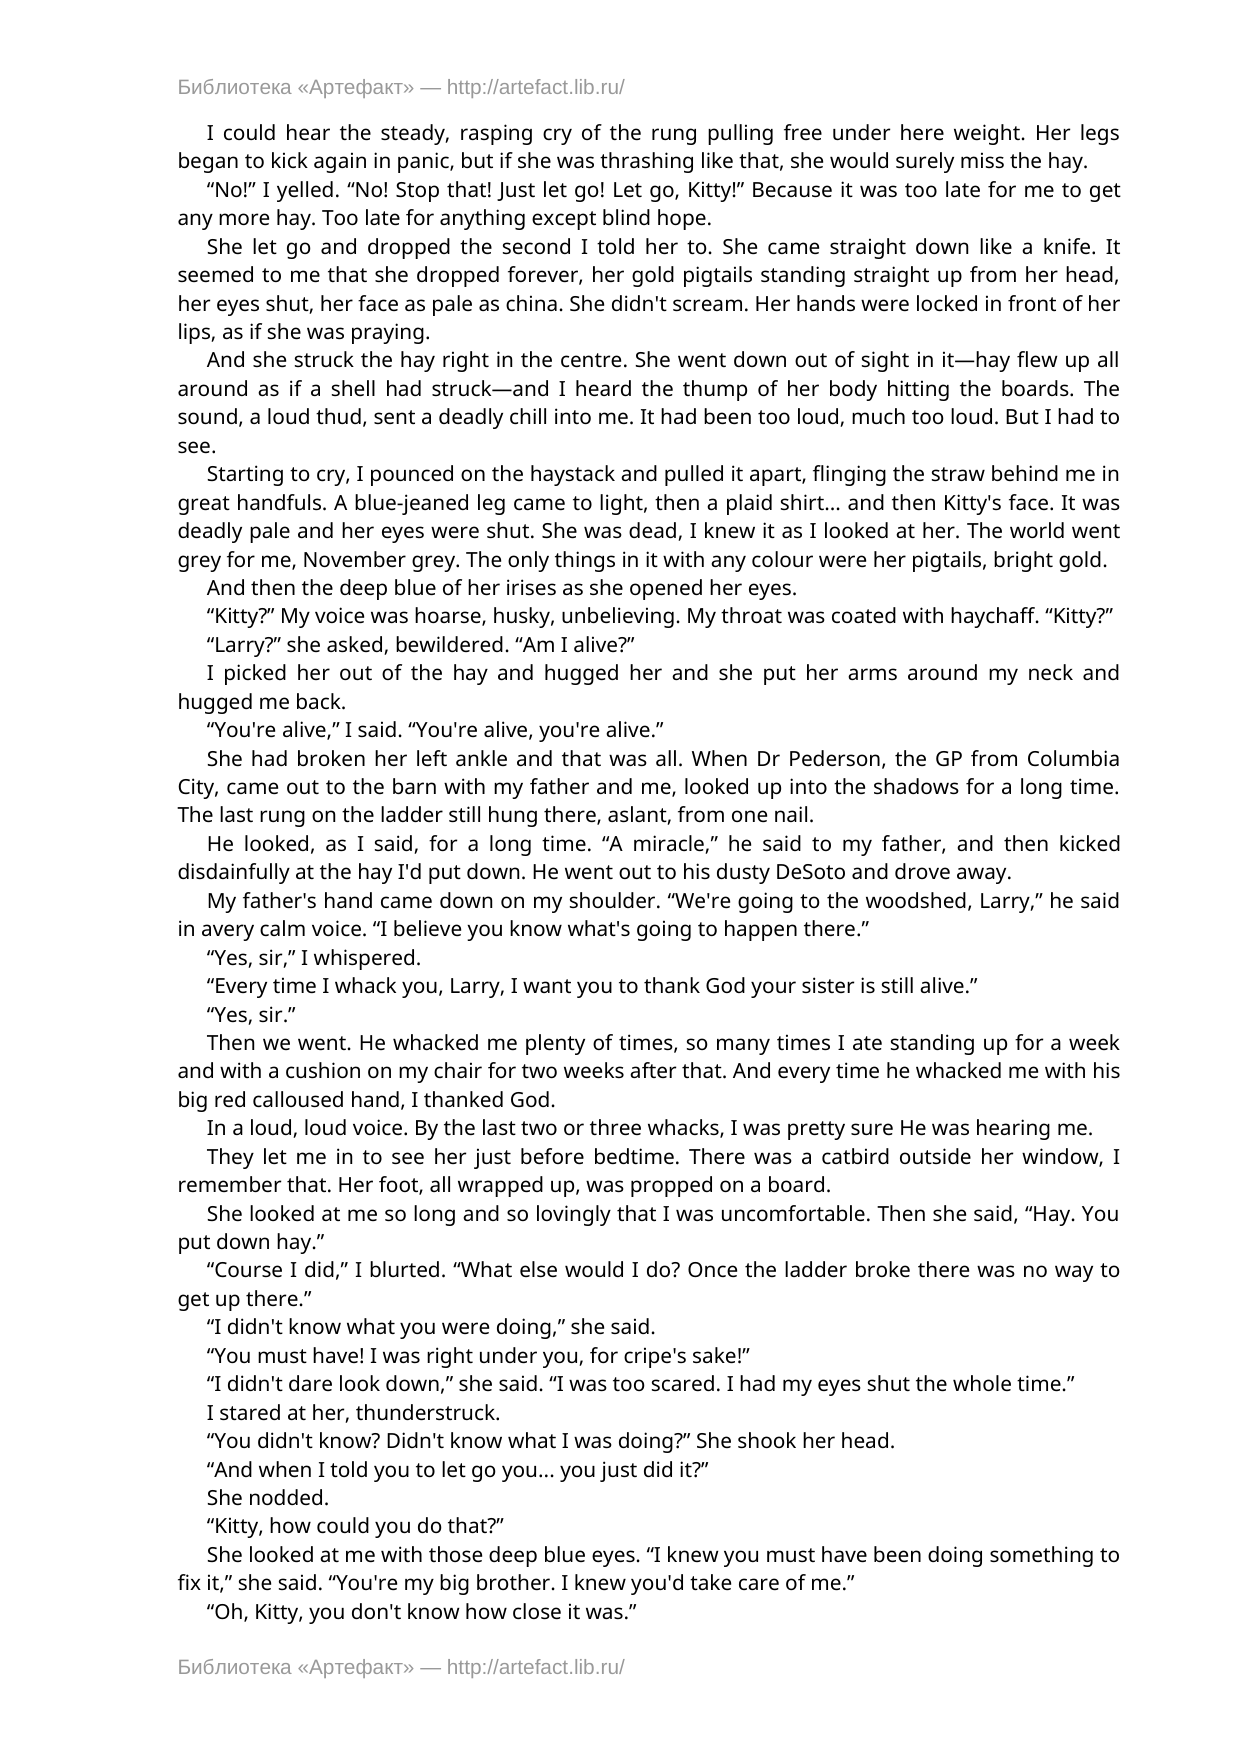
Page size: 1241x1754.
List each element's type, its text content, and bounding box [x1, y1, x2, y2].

text He looked, as I said, for a long time. “A miracle,” he said to my father, and then kicked disdainfully at the hay I'd put down. He went out to his dusty DeSoto and drove away. [177, 829, 1122, 886]
text I stared at her, thunderstruck. [177, 1398, 1122, 1426]
text Starting to cry, I pounced on the haystack and pulled it apart, flinging the straw behind me in great handfuls. A blue-jeaned leg came to light, then a plaid shirt... and then Kitty's face. It was deadly pale and her eyes were shut. She was dead, I knew it as I looked at her. The world went grey for me, November grey. The only things in it with any colour were her pigtails, bright gold. [177, 459, 1122, 573]
text She had broken her left ankle and that was all. When Dr Pederson, the GP from Columbia City, came out to the barn with my father and me, looked up into the shadows for a long time. The last rung on the ladder still hung there, aslant, from one nail. [177, 744, 1122, 829]
text They let me in to see her just before bedtime. There was a catbird outside her window, I remember that. Her foot, all wrapped up, was propped on a board. [177, 1142, 1122, 1199]
text “You must have! I was right under you, for cripe's sake!” [177, 1341, 1122, 1369]
text She nodded. [177, 1483, 1122, 1512]
text My father's hand came down on my shoulder. “We're going to the woodshed, Larry,” he said in avery calm voice. “I believe you know what's going to happen there.” [177, 886, 1122, 943]
text “Kitty, how could you do that?” [177, 1512, 1122, 1540]
text I picked her out of the hay and hugged her and she put her arms around my neck and hugged me back. [177, 658, 1122, 715]
text She looked at me with those deep blue eyes. “I knew you must have been doing something to fix it,” she said. “You're my big brother. I knew you'd take care of me.” [177, 1540, 1122, 1597]
text She let go and dropped the second I told her to. She came straight down like a knife. It seemed to me that she dropped forever, her gold pigtails standing straight up from her head, her eyes shut, her face as pale as china. She didn't scream. Her hands were locked in front of her lips, as if she was praying. [177, 232, 1122, 346]
text Then we went. He whacked me plenty of times, so many times I ate standing up for a week and with a cushion on my chair for two weeks after that. And every time he whacked me with his big red calloused hand, I thanked God. [177, 1028, 1122, 1113]
text “I didn't know what you were doing,” she said. [177, 1312, 1122, 1341]
text “You didn't know? Didn't know what I was doing?” She shook her head. [177, 1426, 1122, 1455]
text “Yes, sir,” I whispered. [177, 943, 1122, 971]
text “And when I told you to let go you... you just did it?” [177, 1455, 1122, 1483]
text “I didn't dare look down,” she said. “I was too scared. I had my eyes shut the whole time.” [177, 1369, 1122, 1398]
text “You're alive,” I said. “You're alive, you're alive.” [177, 715, 1122, 744]
text I could hear the steady, rasping cry of the rung pulling free under here weight. Her legs began to kick again in panic, but if she was thrashing like that, she would surely miss the hay. [177, 118, 1122, 175]
text In a loud, loud voice. By the last two or three whacks, I was pretty sure He was hearing me. [177, 1113, 1122, 1142]
text And she struck the hay right in the centre. She went down out of sight in it—hay flew up all around as if a shell had struck—and I heard the thump of her body hitting the boards. The sound, a loud thud, sent a deadly chill into me. It had been too loud, much too loud. But I had to see. [177, 346, 1122, 459]
text And then the deep blue of her irises as she opened her eyes. [177, 573, 1122, 602]
text “Kitty?” My voice was hoarse, husky, unbelieving. My throat was coated with haychaff. “Kitty?” [177, 602, 1122, 630]
text “No!” I yelled. “No! Stop that! Just let go! Let go, Kitty!” Because it was too late for me to get any more hay. Too late for anything except blind hope. [177, 175, 1122, 232]
text She looked at me so long and so lovingly that I was uncomfortable. Then she said, “Hay. You put down hay.” [177, 1199, 1122, 1256]
text “Larry?” she asked, bewildered. “Am I alive?” [177, 630, 1122, 658]
text “Yes, sir.” [177, 1000, 1122, 1028]
text “Oh, Kitty, you don't know how close it was.” [177, 1597, 1122, 1625]
text “Every time I whack you, Larry, I want you to thank God your sister is still alive.” [177, 971, 1122, 1000]
text “Course I did,” I blurted. “What else would I do? Once the ladder broke there was no way to get up there.” [177, 1256, 1122, 1312]
